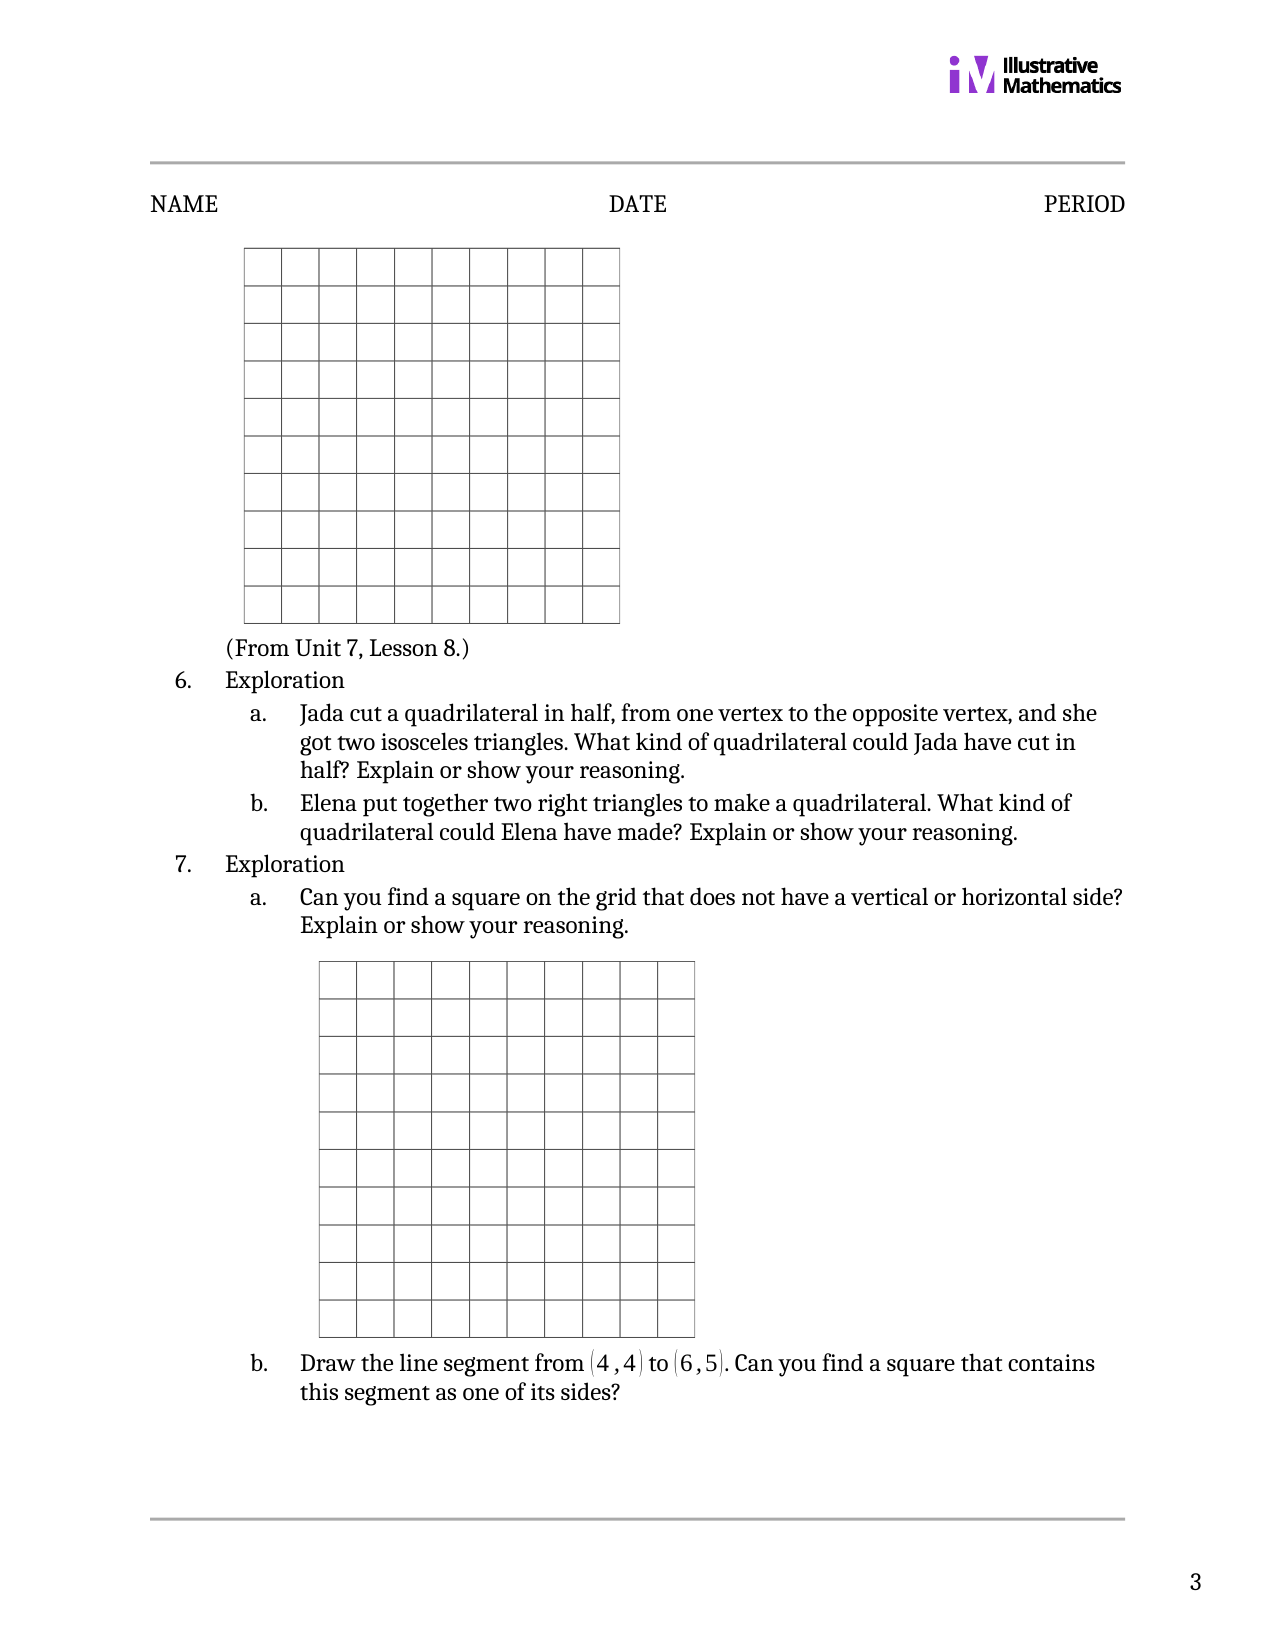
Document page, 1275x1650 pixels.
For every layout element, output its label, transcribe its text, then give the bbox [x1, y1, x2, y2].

picture [243, 247, 621, 624]
list Draw the line segment from to . Can you find a square that contains this segment as one of its sides? [250, 1347, 1125, 1407]
list Can you find a square on the grid that does not have a vertical or horizontal side? Explain or show your reasoning. [250, 883, 1125, 940]
list Exploration [175, 666, 1125, 695]
list Exploration [175, 850, 1125, 879]
list Elena put together two right triangles to make a quadrilateral. What kind of quadrilateral could Elena have made? Explain or show your reasoning. [250, 789, 1125, 846]
picture [949, 55, 1121, 93]
list (From Unit 7, Lesson 8.) [175, 634, 1125, 663]
picture [318, 961, 696, 1338]
list Jada cut a quadrilateral in half, from one vertex to the opposite vertex, and she got two isosceles triangles. What kind of quadrilateral could Jada have cut in half? Explain or show your reasoning. [250, 699, 1125, 785]
